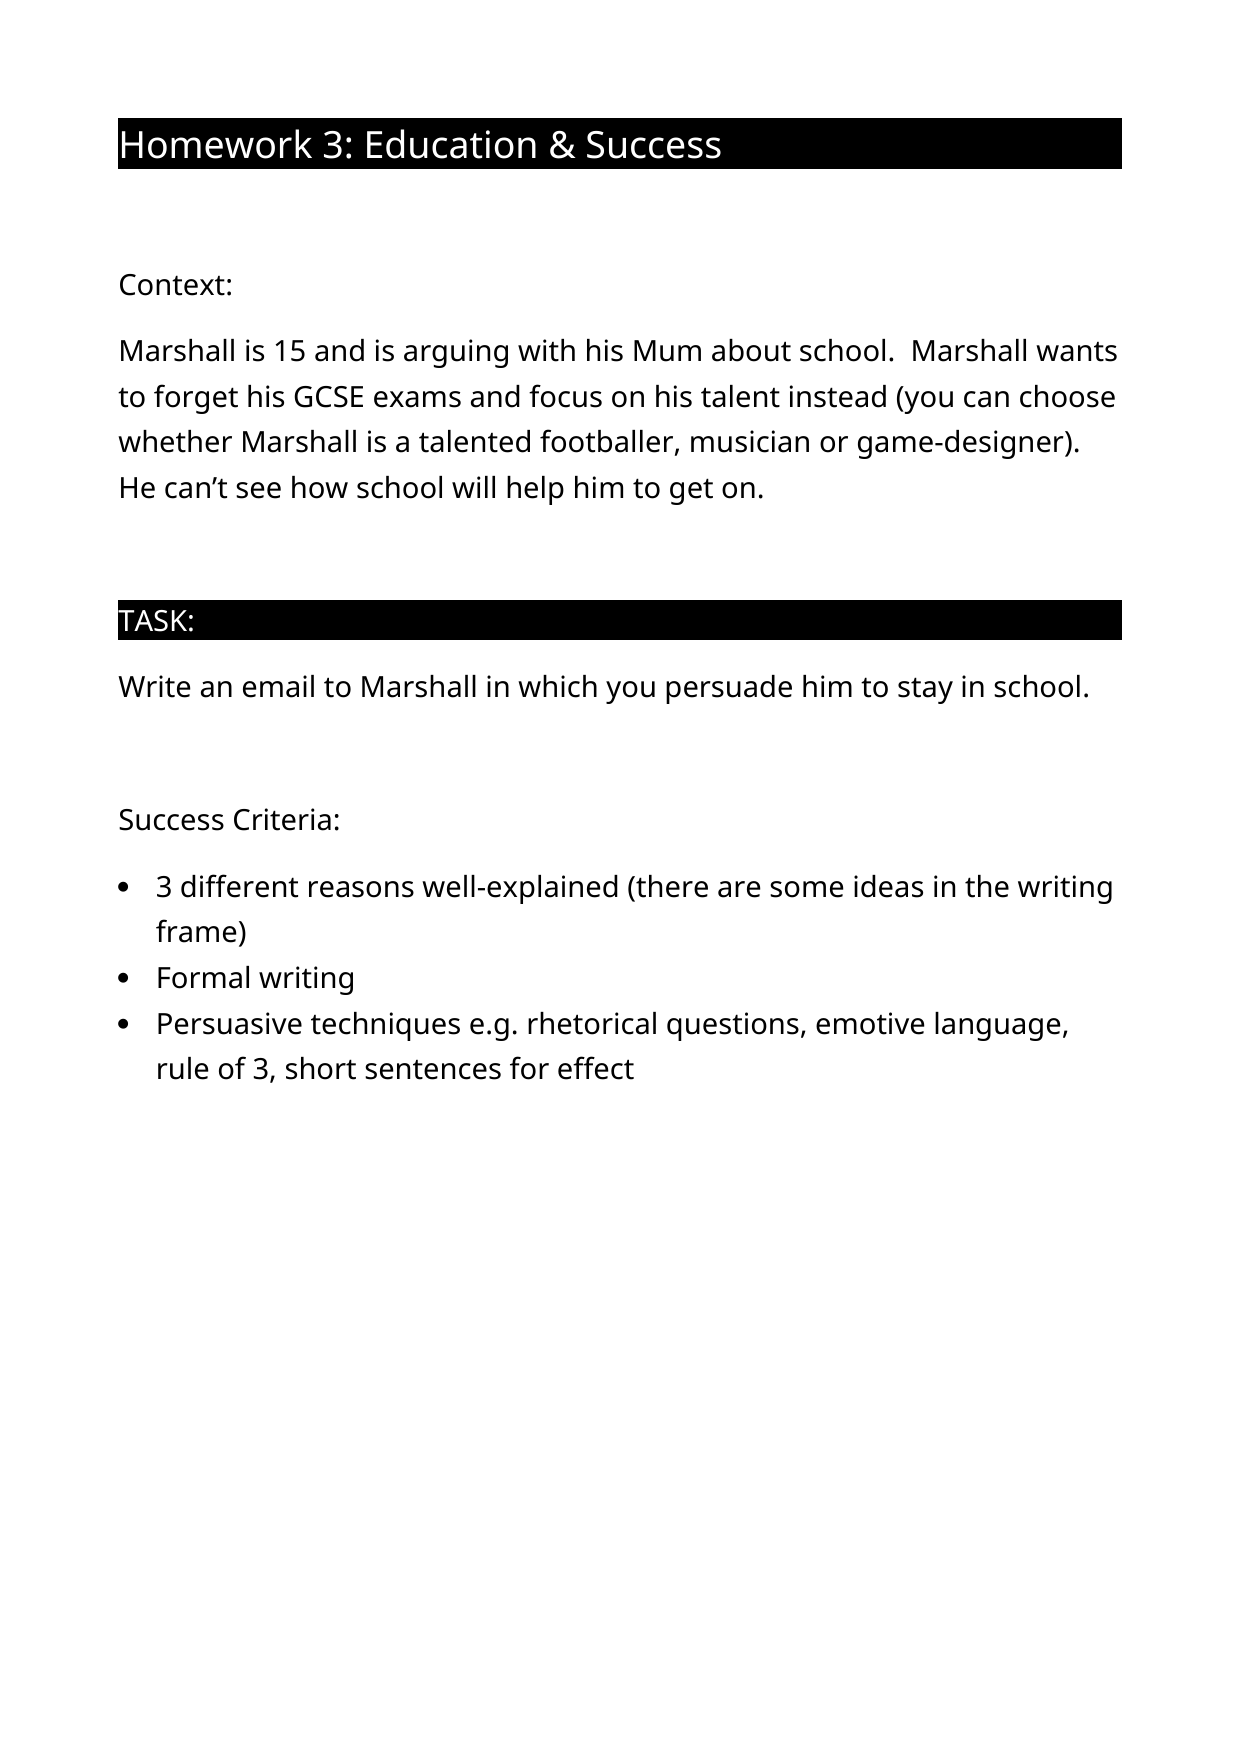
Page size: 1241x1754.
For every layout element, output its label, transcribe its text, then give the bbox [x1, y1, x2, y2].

text Homework 3: Education & Success [118, 118, 1122, 169]
text Marshall is 15 and is arguing with his Mum about school. Marshall wants to forget his GCSE exams and focus on his talent instead (you can choose whether Marshall is a talented footballer, musician or game-designer). He can’t see how school will help him to get on. [118, 331, 1122, 507]
text TASK: [118, 600, 1122, 640]
list 3 different reasons well-explained (there are some ideas in the writing frame) [118, 866, 1122, 951]
text Success Criteria: [118, 800, 1122, 839]
list Formal writing [118, 957, 1122, 997]
list Persuasive techniques e.g. rhetorical questions, emotive language, rule of 3, short sentences for effect [118, 1003, 1122, 1088]
text Context: [118, 264, 1122, 304]
text Write an email to Marshall in which you persuade him to stay in school. [118, 667, 1122, 706]
